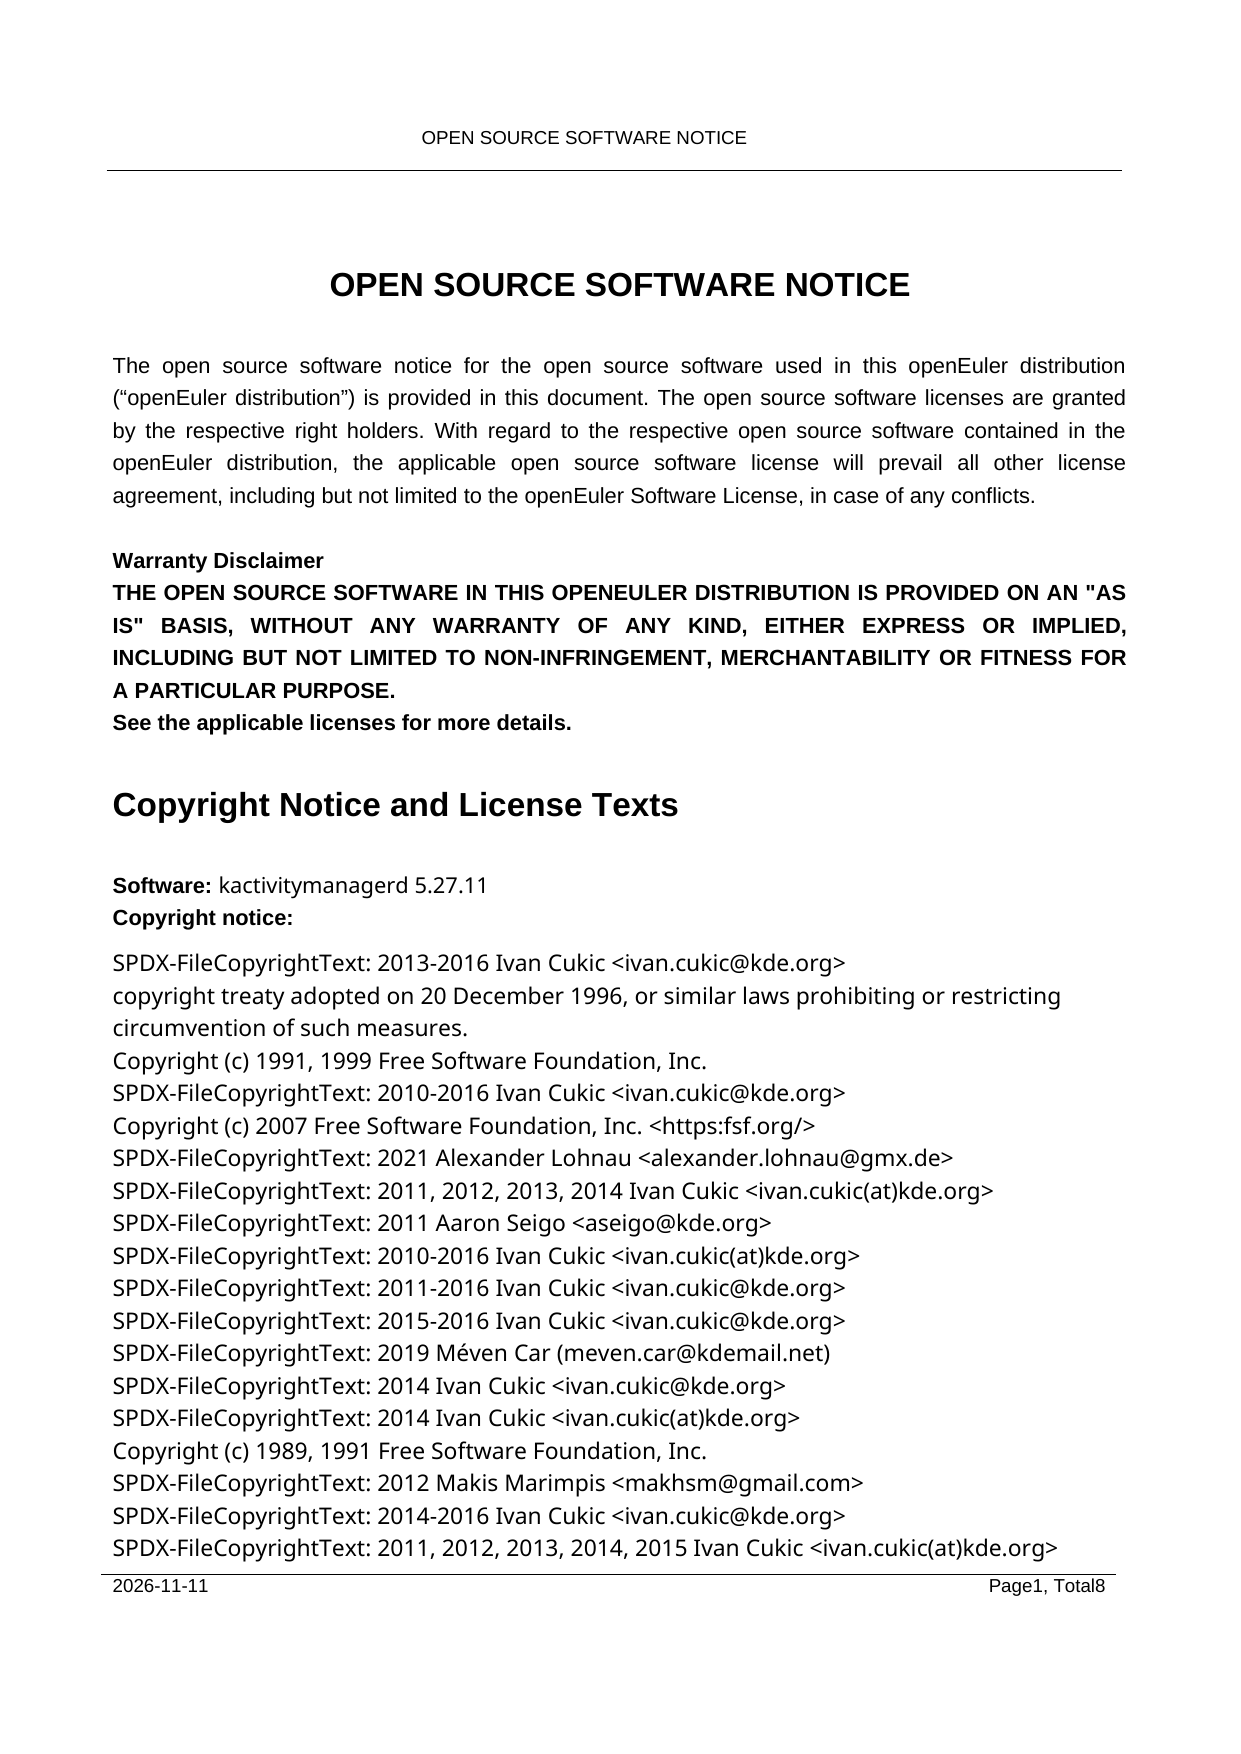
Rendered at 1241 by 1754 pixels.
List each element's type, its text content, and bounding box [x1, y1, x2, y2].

text OPEN SOURCE SOFTWARE NOTICE [112, 251, 1128, 316]
text Copyright Notice and License Texts [112, 771, 1128, 836]
text THE OPEN SOURCE SOFTWARE IN THIS OPENEULER DISTRIBUTION IS PROVIDED ON AN "AS IS" BASIS, WITHOUT ANY WARRANTY OF ANY KIND, EITHER EXPRESS OR IMPLIED, INCLUDING BUT NOT LIMITED TO NON-INFRINGEMENT, MERCHANTABILITY OR FITNESS FOR A PARTICULAR PURPOSE. See the applicable licenses for more details. [112, 576, 1128, 739]
text Copyright notice: [112, 901, 1128, 934]
text The open source software notice for the open source software used in this openEuler distribution (“openEuler distribution”) is provided in this document. The open source software licenses are granted by the respective right holders. With regard to the respective open source software contained in the openEuler distribution, the applicable open source software license will prevail all other license agreement, including but not limited to the openEuler Software License, in case of any conflicts. [112, 349, 1128, 511]
text Warranty Disclaimer [112, 544, 1128, 576]
title Software: kactivitymanagerd 5.27.11 [112, 869, 1128, 901]
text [112, 947, 1128, 1564]
